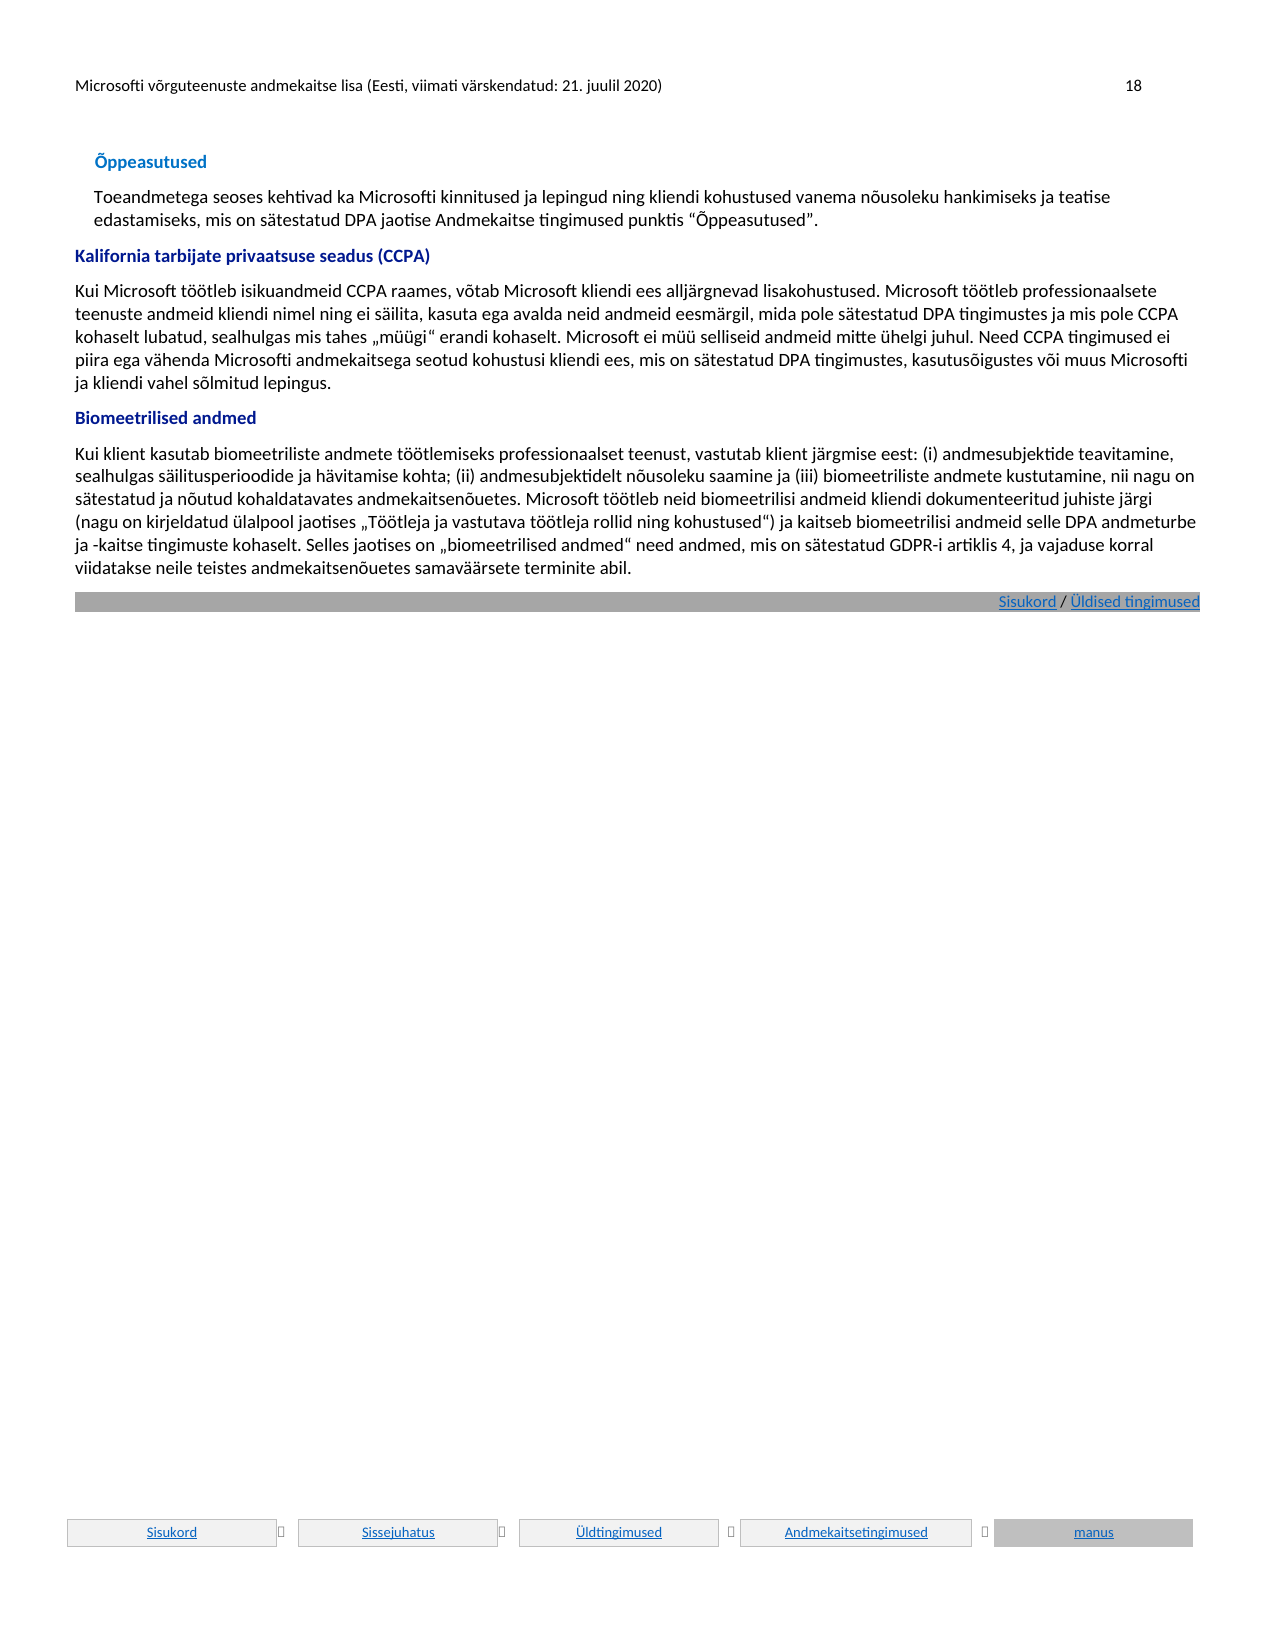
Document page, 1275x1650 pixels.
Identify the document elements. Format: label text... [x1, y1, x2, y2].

list Õppeasutused [94, 150, 1200, 173]
text Kui klient kasutab biomeetriliste andmete töötlemiseks professionaalset teenust, vastutab klient järgmise eest: (i) andmesubjektide teavitamine, sealhulgas säilitusperioodide ja hävitamise kohta; (ii) andmesubjektidelt nõusoleku saamine ja (iii) biomeetriliste andmete kustutamine, nii nagu on sätestatud ja nõutud kohaldatavates andmekaitsenõuetes. Microsoft töötleb neid biomeetrilisi andmeid kliendi dokumenteeritud juhiste järgi (nagu on kirjeldatud ülalpool jaotises „Töötleja ja vastutava töötleja rollid ning kohustused“) ja kaitseb biomeetrilisi andmeid selle DPA andmeturbe ja -kaitse tingimuste kohaselt. Selles jaotises on „biomeetrilised andmed“ need andmed, mis on sätestatud GDPR-i artiklis 4, ja vajaduse korral viidatakse neile teistes andmekaitsenõuetes samaväärsete terminite abil. [75, 442, 1200, 579]
text Kui Microsoft töötleb isikuandmeid CCPA raames, võtab Microsoft kliendi ees alljärgnevad lisakohustused. Microsoft töötleb professionaalsete teenuste andmeid kliendi nimel ning ei säilita, kasuta ega avalda neid andmeid eesmärgil, mida pole sätestatud DPA tingimustes ja mis pole CCPA kohaselt lubatud, sealhulgas mis tahes „müügi“ erandi kohaselt. Microsoft ei müü selliseid andmeid mitte ühelgi juhul. Need CCPA tingimused ei piira ega vähenda Microsofti andmekaitsega seotud kohustusi kliendi ees, mis on sätestatud DPA tingimustes, kasutusõigustes või muus Microsofti ja kliendi vahel sõlmitud lepingus. [75, 279, 1200, 394]
subtitle Kalifornia tarbijate privaatsuse seadus (CCPA) [75, 244, 1200, 267]
list Toeandmetega seoses kehtivad ka Microsofti kinnitused ja lepingud ning kliendi kohustused vanema nõusoleku hankimiseks ja teatise edastamiseks, mis on sätestatud DPA jaotise Andmekaitse tingimused punktis “Õppeasutused”. [94, 185, 1200, 231]
list Sisukord / Üldised tingimused [75, 592, 1200, 612]
subtitle Biomeetrilised andmed [75, 406, 1200, 429]
